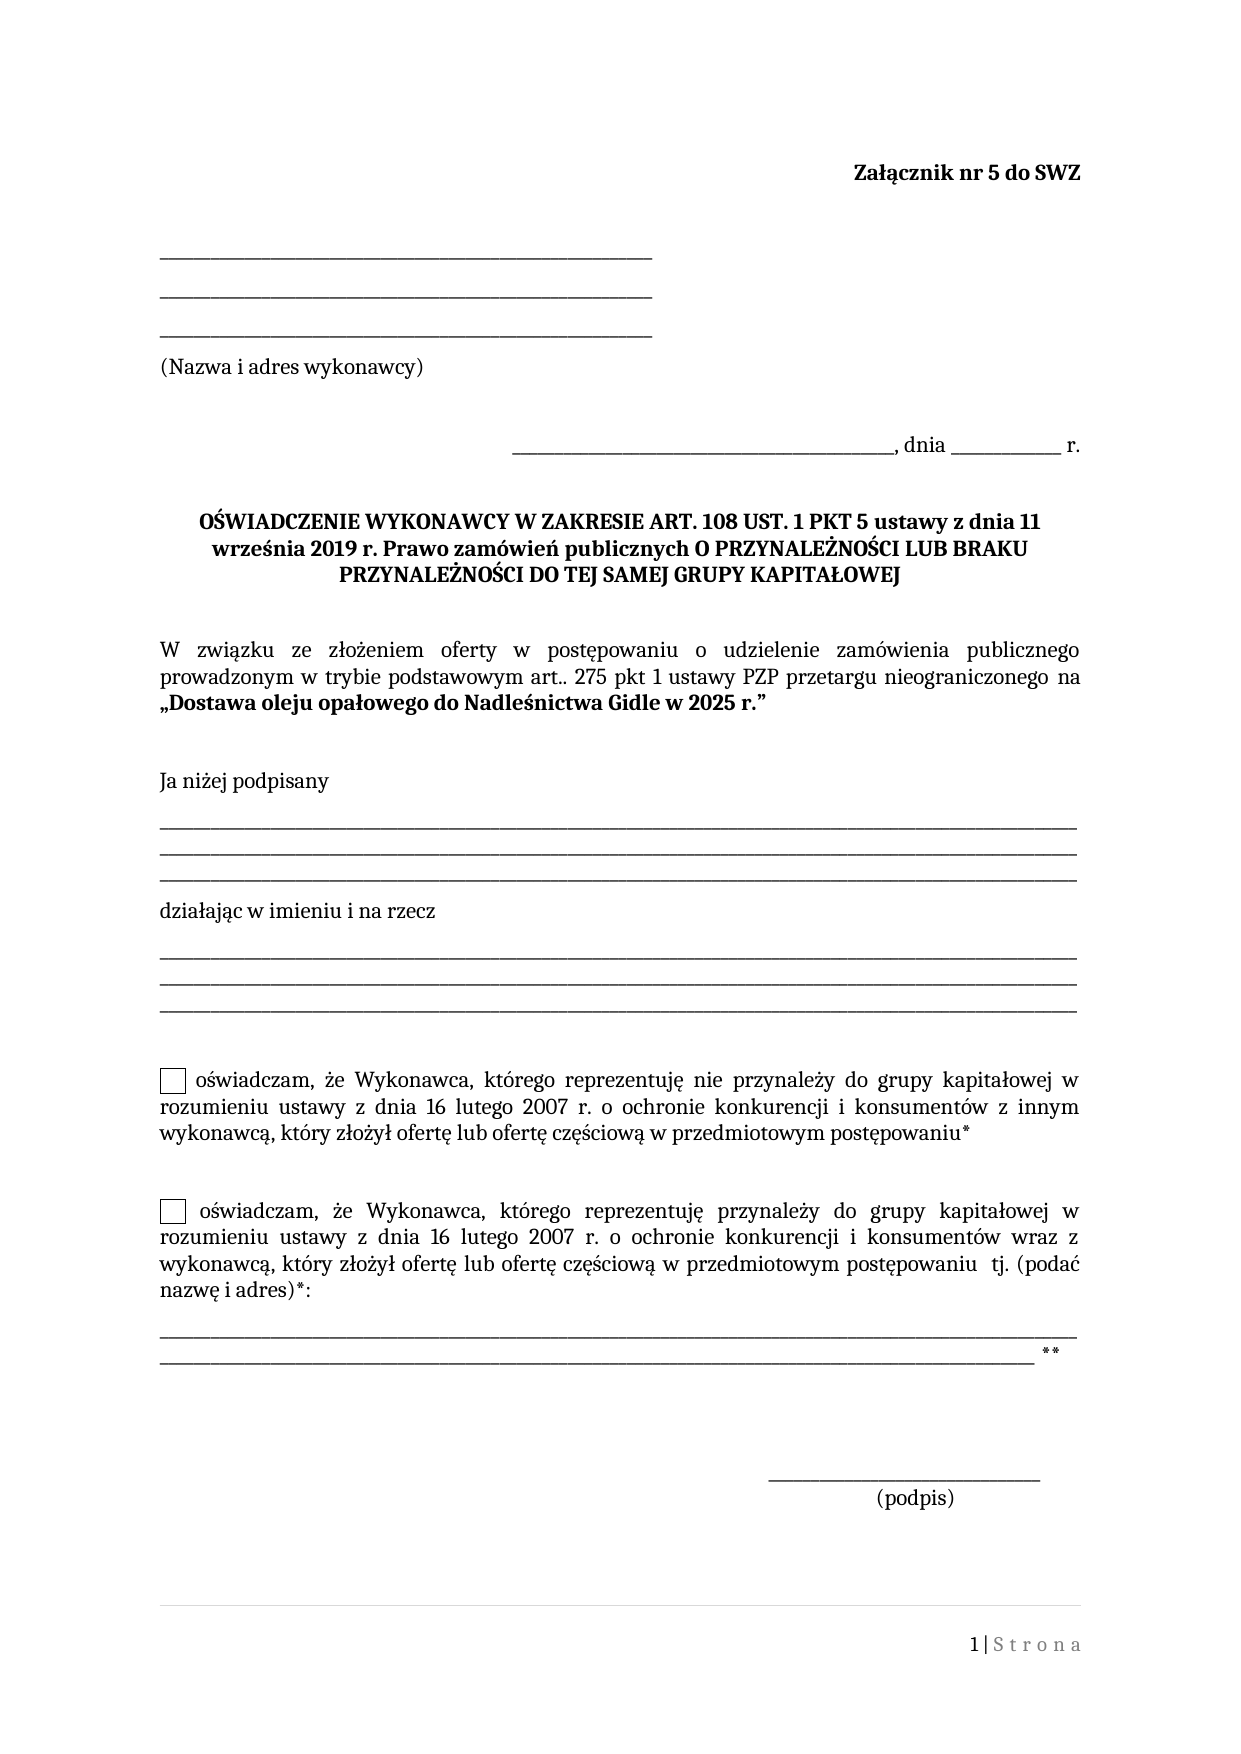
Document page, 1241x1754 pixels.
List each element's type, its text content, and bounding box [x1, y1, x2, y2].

text ____________________________________________________________________________________________________________________________________________________________________________________________________________________________________________________________________________________________________________________________________ [159, 937, 1081, 1016]
text Ja niżej podpisany [159, 768, 1081, 794]
text ________________________________ (podpis) [750, 1458, 1081, 1511]
text __________________________________________________________ [159, 315, 1081, 341]
text oświadczam, że Wykonawca, którego reprezentuję nie przynależy do grupy kapitałowej w rozumieniu ustawy z dnia 16 lutego 2007 r. o ochronie konkurencji i konsumentów z innym wykonawcą, który złożył ofertę lub ofertę częściową w przedmiotowym postępowaniu* [159, 1067, 1081, 1146]
text ___________________________________________________________________________________________________________________________________________________________________________________________________________________ ** [159, 1316, 1081, 1368]
text ____________________________________________________________________________________________________________________________________________________________________________________________________________________________________________________________________________________________________________________________________ [159, 806, 1081, 886]
text OŚWIADCZENIE WYKONAWCY W ZAKRESIE ART. 108 UST. 1 PKT 5 ustawy z dnia 11 września 2019 r. Prawo zamówień publicznych O PRZYNALEŻNOŚCI LUB BRAKU PRZYNALEŻNOŚCI DO TEJ SAMEJ GRUPY KAPITAŁOWEJ [159, 509, 1081, 588]
text _____________________________________________, dnia _____________ r. [159, 431, 1081, 458]
text __________________________________________________________ [159, 276, 1081, 302]
text (Nazwa i adres wykonawcy) [159, 354, 1081, 380]
text Załącznik nr 5 do SWZ [159, 159, 1081, 186]
text W związku ze złożeniem oferty w postępowaniu o udzielenie zamówienia publicznego prowadzonym w trybie podstawowym art.. 275 pkt 1 ustawy PZP przetargu nieograniczonego na „Dostawa oleju opałowego do Nadleśnictwa Gidle w 2025 r.” [159, 637, 1081, 716]
text __________________________________________________________ [159, 237, 1081, 263]
text oświadczam, że Wykonawca, którego reprezentuję przynależy do grupy kapitałowej w rozumieniu ustawy z dnia 16 lutego 2007 r. o ochronie konkurencji i konsumentów wraz z wykonawcą, który złożył ofertę lub ofertę częściową w przedmiotowym postępowaniu tj. (podać nazwę i adres)*: [159, 1198, 1081, 1303]
text działając w imieniu i na rzecz [159, 898, 1081, 924]
